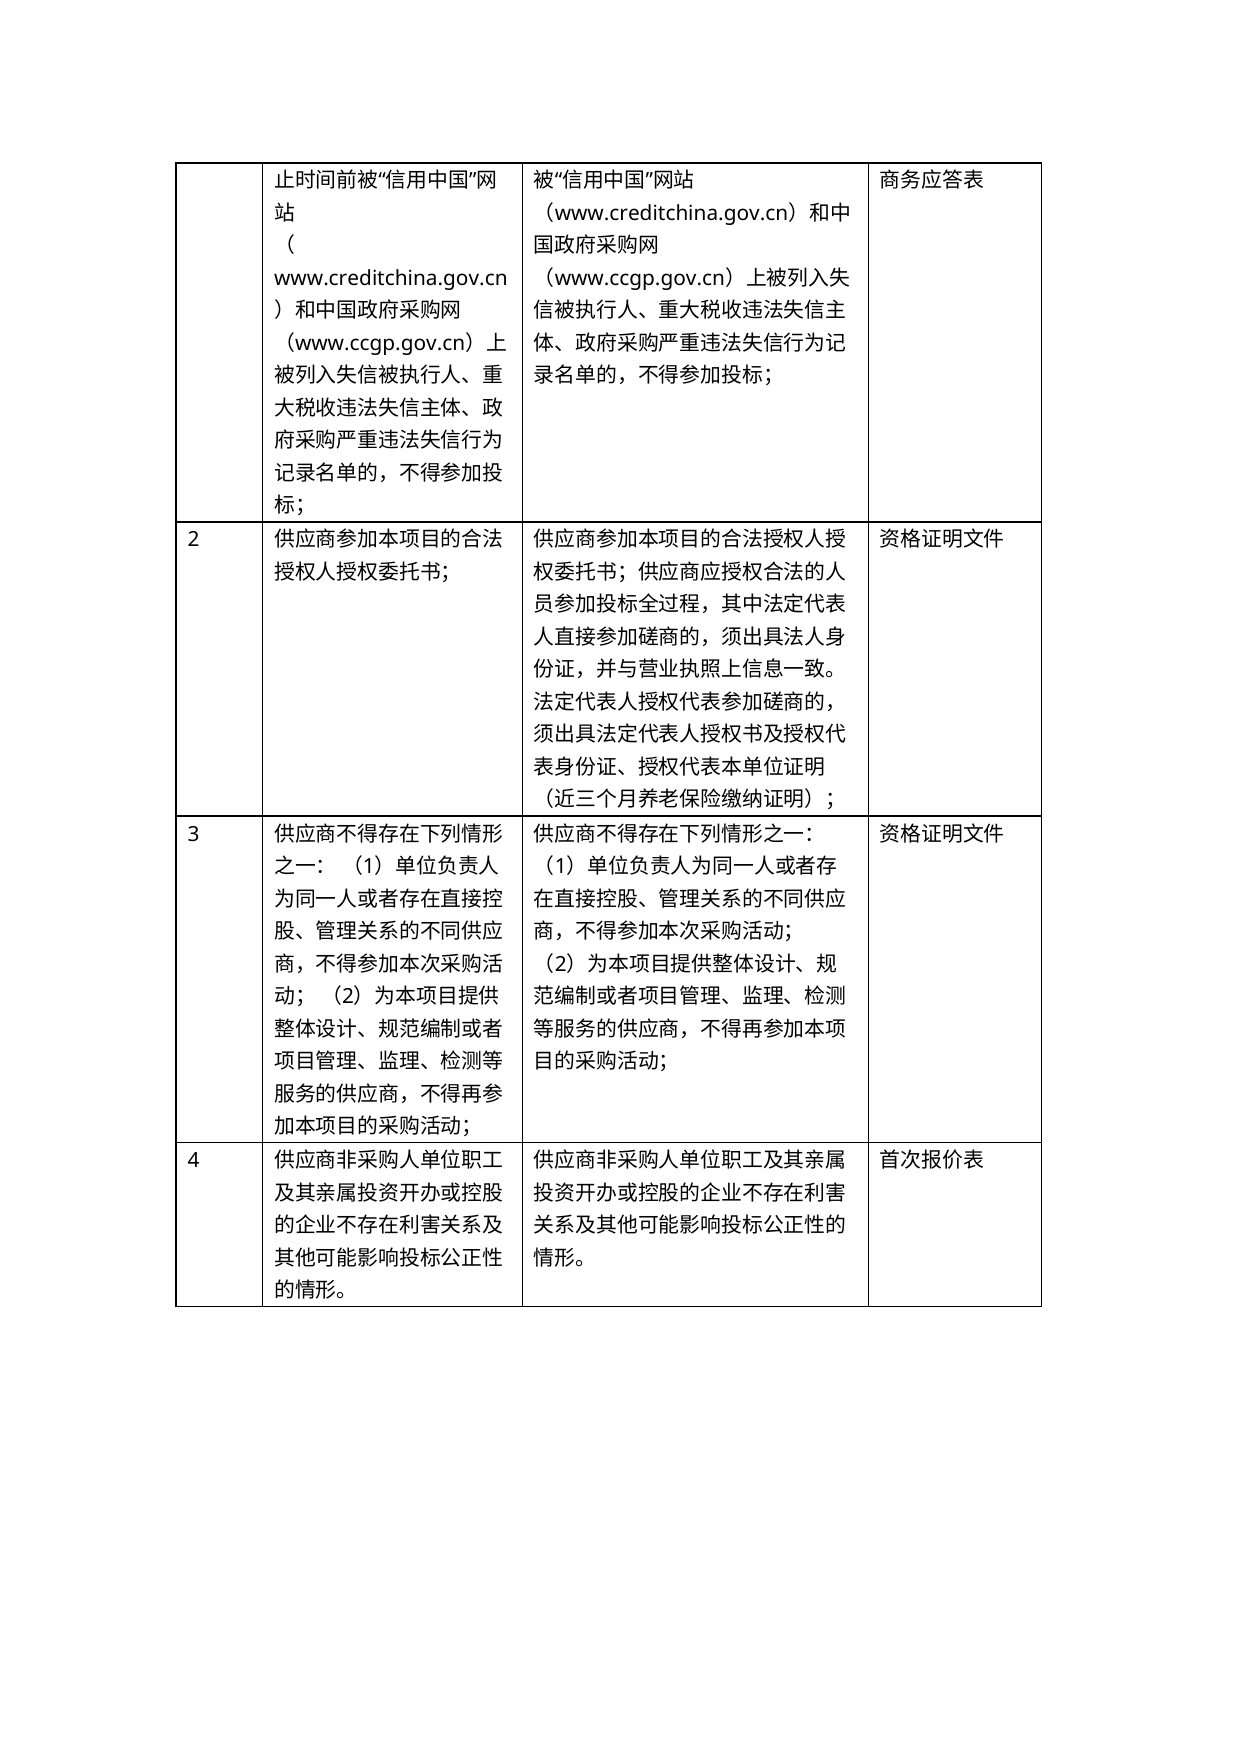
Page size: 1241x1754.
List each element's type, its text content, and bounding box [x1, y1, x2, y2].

table_cell 供应商参加本项目的合法授权人授权委托书；供应商应授权合法的人员参加投标全过程，其中法定代表人直接参加磋商的，须出具法人身份证，并与营业执照上信息一致。法定代表人授权代表参加磋商的，须出具法定代表人授权书及授权代表身份证、授权代表本单位证明（近三个月养老保险缴纳证明）； [523, 523, 868, 815]
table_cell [263, 164, 522, 521]
table_cell 4 [177, 1143, 262, 1306]
table_cell 资格证明文件 [869, 523, 1041, 815]
table_cell 供应商不得存在下列情形之一： （1）单位负责人为同一人或者存在直接控股、管理关系的不同供应商，不得参加本次采购活动； （2）为本项目提供整体设计、规范编制或者项目管理、监理、检测等服务的供应商，不得再参加本项目的采购活动； [523, 817, 868, 1142]
table_cell 供应商非采购人单位职工及其亲属投资开办或控股的企业不存在利害关系及其他可能影响投标公正性的情形。 [523, 1143, 868, 1306]
table_cell 供应商参加本项目的合法授权人授权委托书； [263, 523, 522, 815]
table_cell 资格证明文件 [869, 817, 1041, 1142]
table_cell 资格证明文件 商务应答表 [869, 164, 1041, 521]
table_cell 供应商不得存在下列情形之一： （1）单位负责人为同一人或者存在直接控股、管理关系的不同供应商，不得参加本次采购活动； （2）为本项目提供整体设计、规范编制或者项目管理、监理、检测等服务的供应商，不得再参加本项目的采购活动； [263, 817, 522, 1142]
table_cell 1 [177, 164, 262, 521]
table_cell 首次报价表 [869, 1143, 1041, 1306]
table_cell 2 [177, 523, 262, 815]
table_cell 供应商非采购人单位职工及其亲属投资开办或控股的企业不存在利害关系及其他可能影响投标公正性的情形。 [263, 1143, 522, 1306]
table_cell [523, 164, 868, 521]
table_cell 3 [177, 817, 262, 1142]
